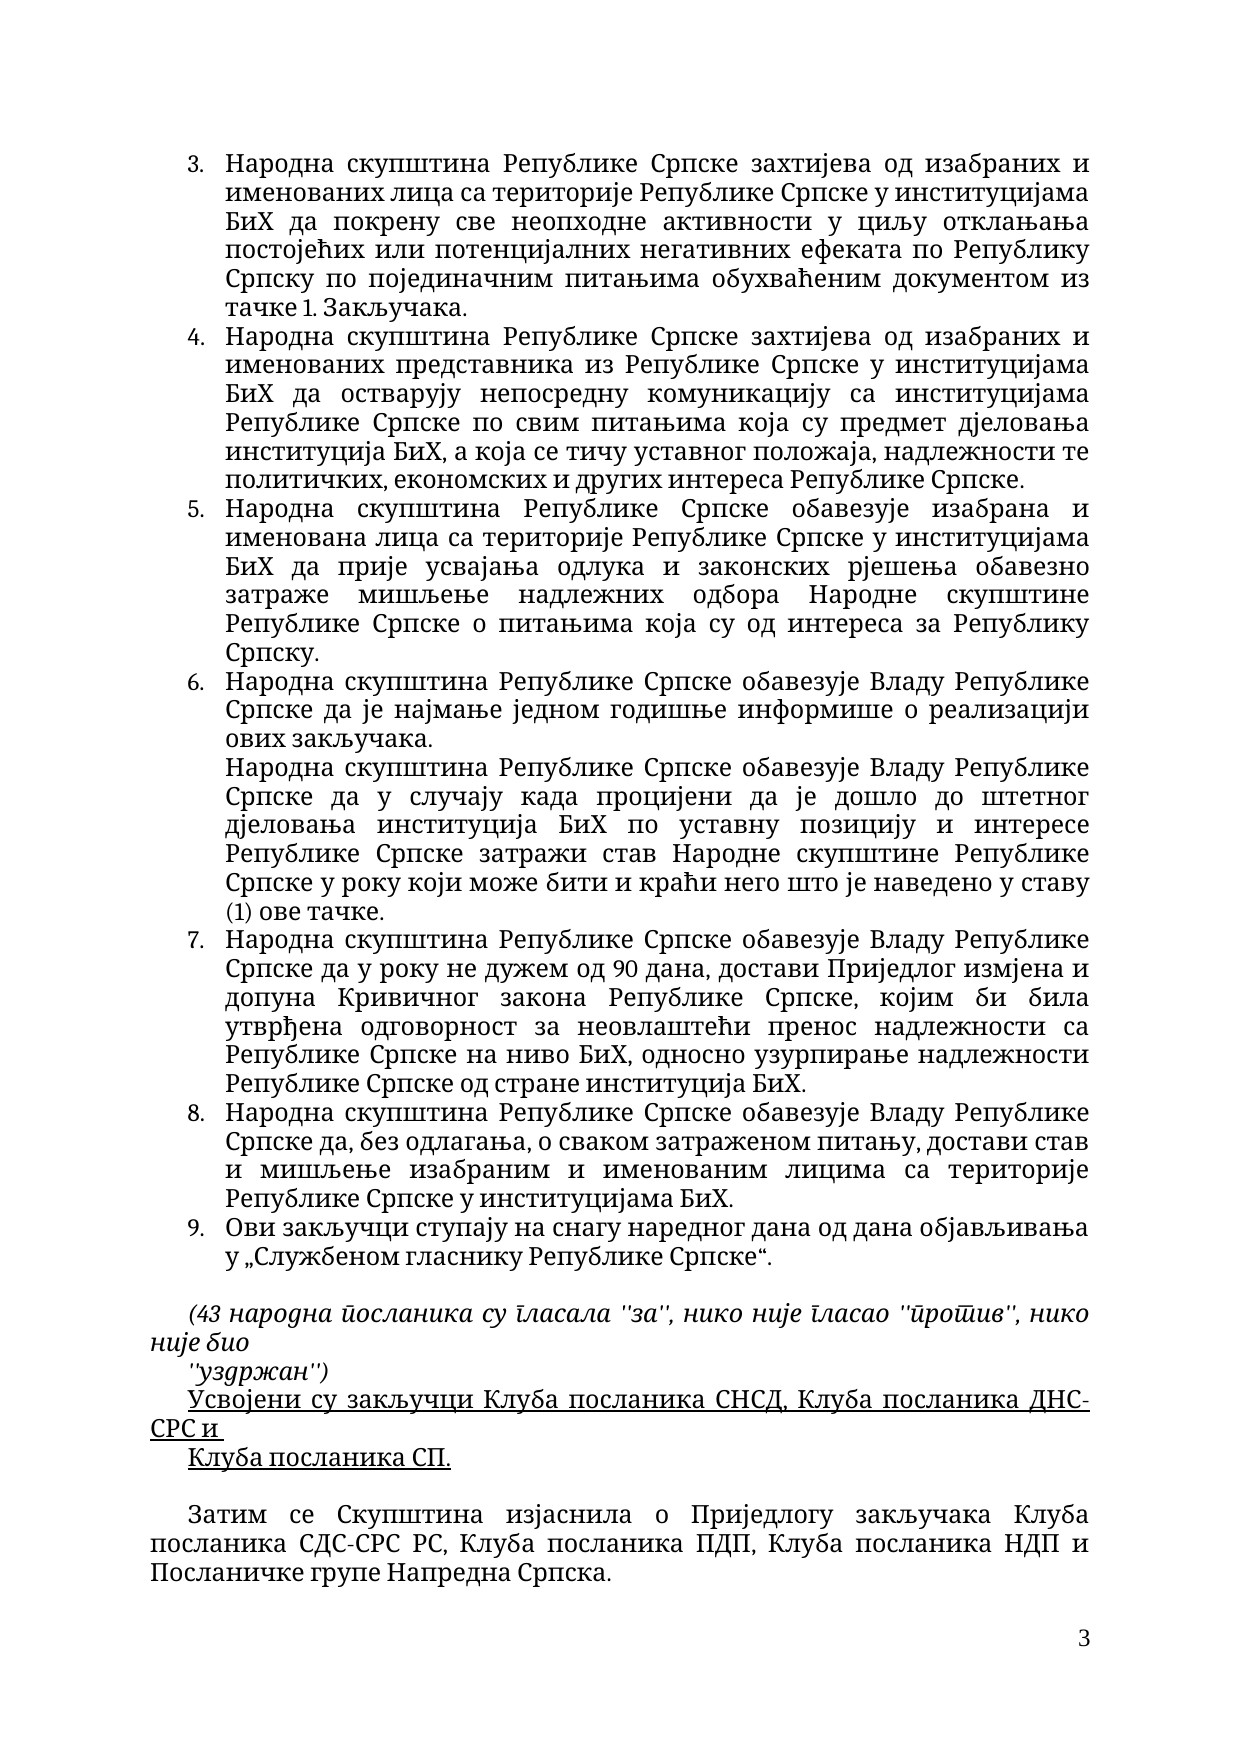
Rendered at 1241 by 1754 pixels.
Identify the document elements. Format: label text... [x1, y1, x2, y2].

list Народна скупштина Републике Српске обавезује Владу Републике Српске да је најмање једном годишње информише о реализацији ових закључака. [187, 667, 1090, 754]
list Ови закључци ступају на снагу наредног дана од дана објављивања у „Службеном гласнику Републике Српске“. [187, 1214, 1090, 1271]
text Затим се Скупштина изјаснила о Приједлогу закључака Клуба посланика СДС-СРС РС, Клуба посланика ПДП, Клуба посланика НДП и Посланичке групе Напредна Српска. [150, 1501, 1090, 1587]
text Усвојени су закључци Клуба посланика СНСД, Клуба посланика ДНС-СРС и [150, 1386, 1090, 1444]
text Клуба посланика СП. [150, 1444, 1090, 1472]
list Народна скупштина Републике Српске обавезује Владу Републике Српске да, без одлагања, о сваком затраженом питању, достави став и мишљење изабраним и именованим лицима са територије Републике Српске у институцијама БиХ. [187, 1099, 1090, 1214]
text ''уздржан'') [150, 1357, 1090, 1386]
list Народна скупштина Републике Српске захтијева од изабраних и именованих представника из Републике Српске у институцијама БиХ да остварују непосредну комуникацију са институцијама Републике Српске по свим питањима која су предмет дјеловања институција БиХ, а која се тичу уставног положаја, надлежности те политичких, економских и других интереса Републике Српске. [187, 322, 1090, 495]
text (43 народна посланика су гласала ''за'', нико није гласао ''против'', нико није био [150, 1300, 1090, 1357]
list Народна скупштина Републике Српске захтијева од изабраних и именованих лица са територије Републике Српске у институцијама БиХ да покрену све неопходне активности у циљу отклањања постојећих или потенцијалних негативних ефеката по Републику Српску по појединачним питањима обухваћеним документом из тачке 1. Закључака. [187, 150, 1090, 322]
text Народна скупштина Републике Српске обавезује Владу Републике Српске да у случају када процијени да је дошло до штетног дјеловања институција БиХ по уставну позицију и интересе Републике Српске затражи став Народне скупштине Републике Српске у року који може бити и краћи него што је наведено у ставу (1) ове тачке. [225, 754, 1090, 926]
list Народна скупштина Републике Српске обавезује изабрана и именована лица са територије Републике Српске у институцијама БиХ да прије усвајања одлука и законских рјешења обавезно затраже мишљење надлежних одбора Народне скупштине Републике Српске о питањима која су од интереса за Републику Српску. [187, 495, 1090, 667]
list Народна скупштина Републике Српске обавезује Владу Републике Српске да у року не дужем од 90 дана, достави Приједлог измјена и допуна Кривичног закона Републике Српске, којим би била утврђена одговорност за неовлаштећи пренос надлежности са Републике Српске на ниво БиХ, односно узурпирање надлежности Републике Српске од стране институција БиХ. [187, 926, 1090, 1099]
